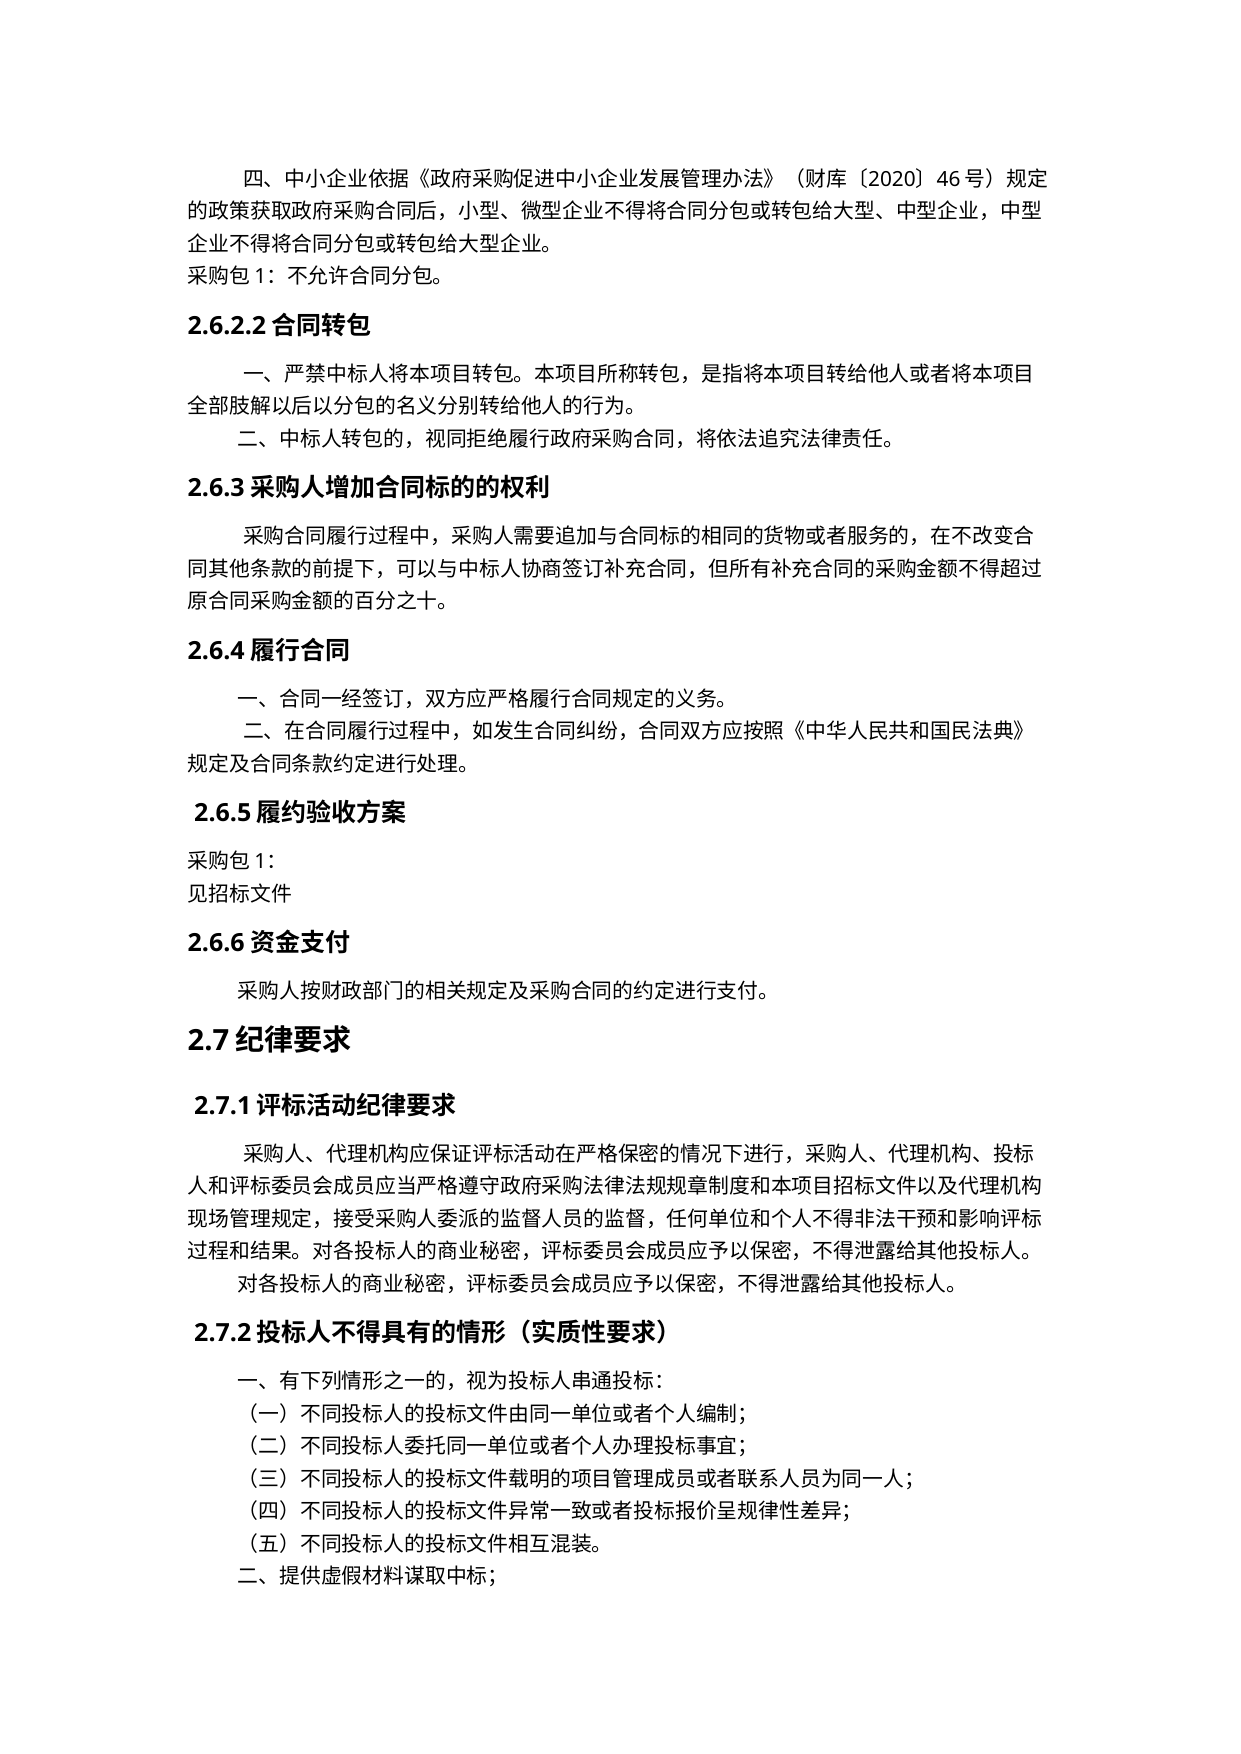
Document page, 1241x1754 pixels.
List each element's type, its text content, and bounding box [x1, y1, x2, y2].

text 2.6.4履行合同 [187, 617, 1053, 682]
text 四、中小企业依据《政府采购促进中小企业发展管理办法》（财库〔2020〕46号）规定的政策获取政府采购合同后，小型、微型企业不得将合同分包或转包给大型、中型企业，中型企业不得将合同分包或转包给大型企业。 [187, 162, 1053, 259]
text 2.6.3采购人增加合同标的的权利 [187, 454, 1053, 519]
text 2.7.2投标人不得具有的情形（实质性要求） [187, 1299, 1053, 1364]
text 对各投标人的商业秘密，评标委员会成员应予以保密，不得泄露给其他投标人。 [187, 1267, 1053, 1299]
text （一）不同投标人的投标文件由同一单位或者个人编制； [187, 1397, 1053, 1429]
text 采购人、代理机构应保证评标活动在严格保密的情况下进行，采购人、代理机构、投标人和评标委员会成员应当严格遵守政府采购法律法规规章制度和本项目招标文件以及代理机构现场管理规定，接受采购人委派的监督人员的监督，任何单位和个人不得非法干预和影响评标过程和结果。对各投标人的商业秘密，评标委员会成员应予以保密，不得泄露给其他投标人。 [187, 1137, 1053, 1267]
text （三）不同投标人的投标文件载明的项目管理成员或者联系人员为同一人； [187, 1462, 1053, 1494]
text 见招标文件 [187, 877, 1053, 909]
text 2.7纪律要求 [187, 1007, 1053, 1072]
text 采购合同履行过程中，采购人需要追加与合同标的相同的货物或者服务的，在不改变合同其他条款的前提下，可以与中标人协商签订补充合同，但所有补充合同的采购金额不得超过原合同采购金额的百分之十。 [187, 519, 1053, 617]
text （四）不同投标人的投标文件异常一致或者投标报价呈规律性差异； [187, 1494, 1053, 1527]
text 采购包1：不允许合同分包。 [187, 259, 1053, 292]
text 一、有下列情形之一的，视为投标人串通投标： [187, 1364, 1053, 1397]
text 2.6.6资金支付 [187, 909, 1053, 974]
text 2.6.5履约验收方案 [187, 779, 1053, 844]
text 采购包1： [187, 844, 1053, 877]
text 2.7.1评标活动纪律要求 [187, 1072, 1053, 1137]
text 二、在合同履行过程中，如发生合同纠纷，合同双方应按照《中华人民共和国民法典》规定及合同条款约定进行处理。 [187, 714, 1053, 779]
text 一、严禁中标人将本项目转包。本项目所称转包，是指将本项目转给他人或者将本项目全部肢解以后以分包的名义分别转给他人的行为。 [187, 357, 1053, 422]
text （二）不同投标人委托同一单位或者个人办理投标事宜； [187, 1429, 1053, 1462]
text 二、中标人转包的，视同拒绝履行政府采购合同，将依法追究法律责任。 [187, 422, 1053, 454]
text 采购人按财政部门的相关规定及采购合同的约定进行支付。 [187, 974, 1053, 1007]
text 一、合同一经签订，双方应严格履行合同规定的义务。 [187, 682, 1053, 714]
text 二、提供虚假材料谋取中标； [187, 1559, 1053, 1592]
text （五）不同投标人的投标文件相互混装。 [187, 1527, 1053, 1559]
text 2.6.2.2合同转包 [187, 292, 1053, 357]
